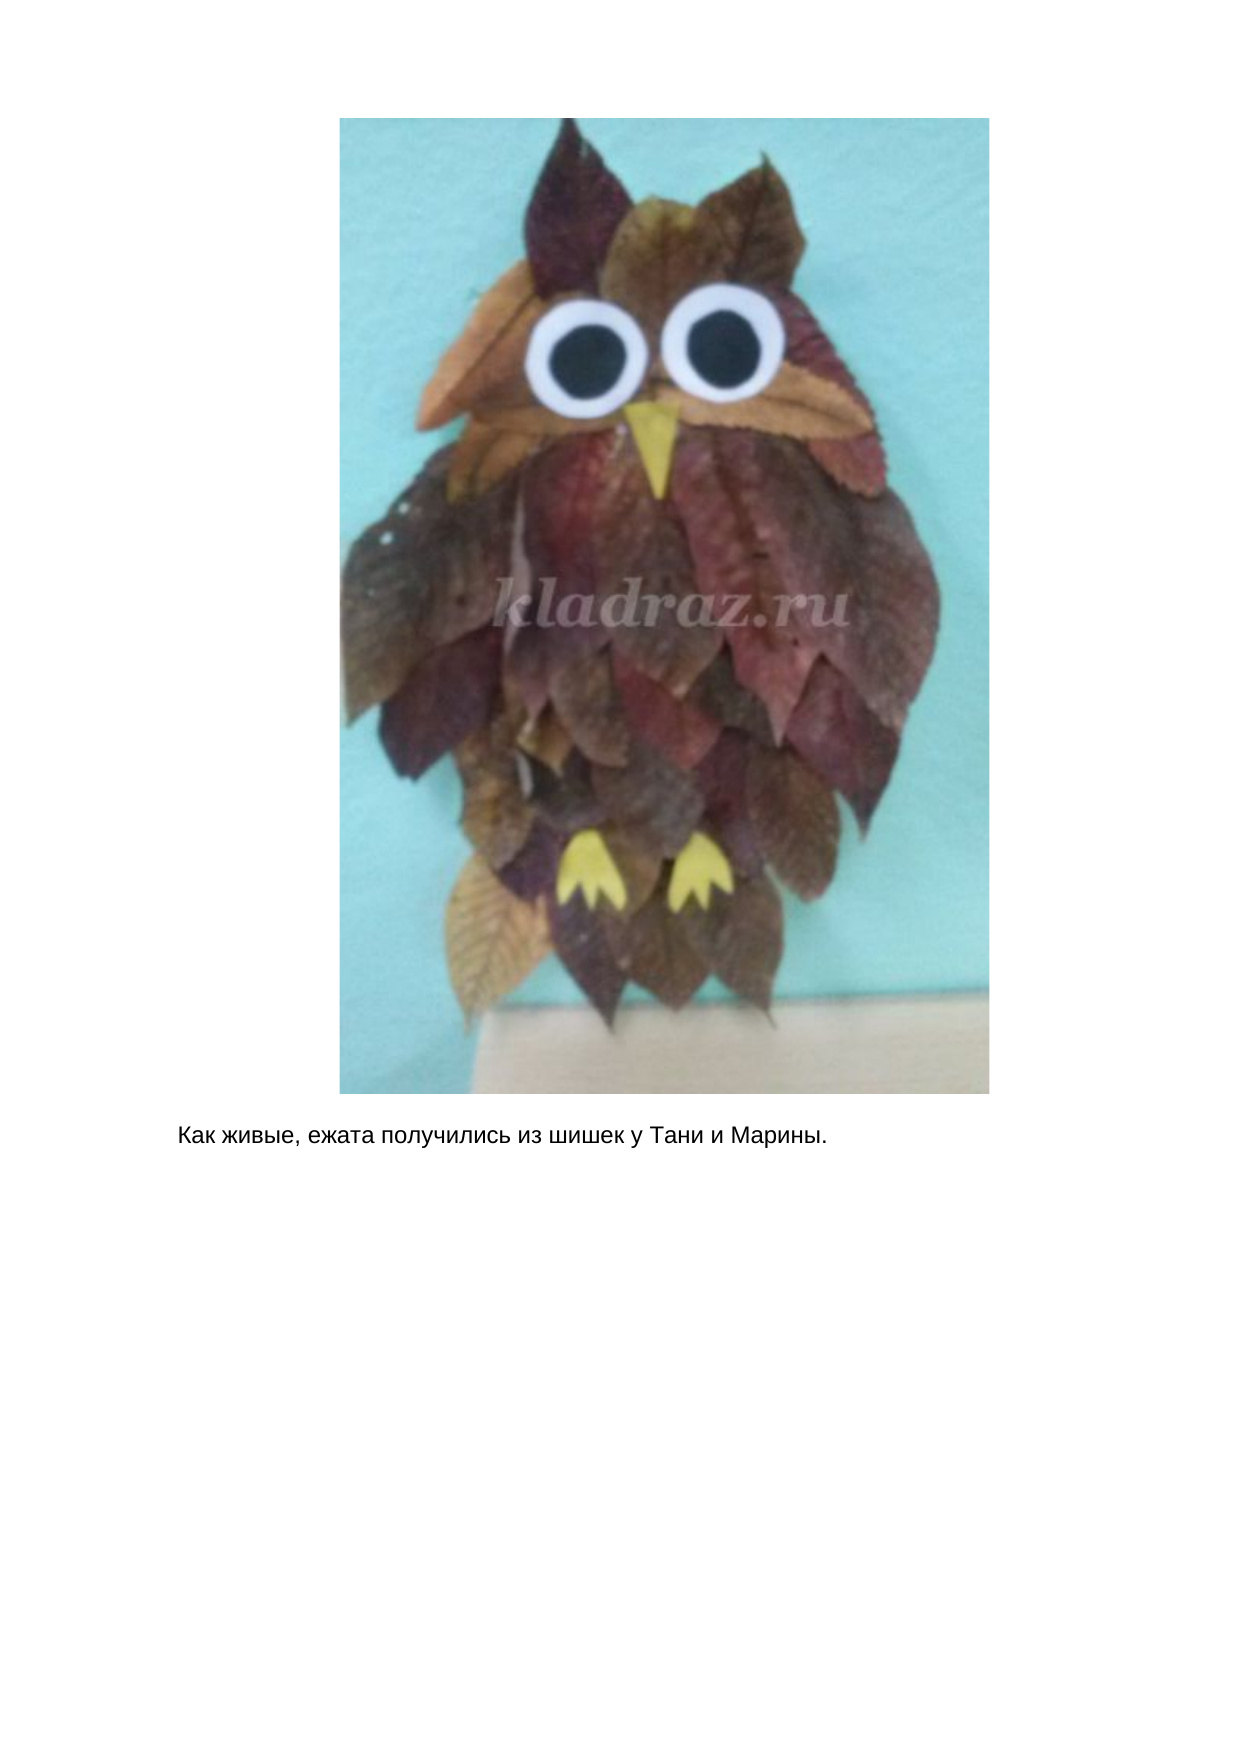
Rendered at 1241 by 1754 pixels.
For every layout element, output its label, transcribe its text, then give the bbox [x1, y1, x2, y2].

picture [339, 118, 990, 1094]
text Как живые, ежата получились из шишек у Тани и Марины. [177, 1093, 1152, 1148]
